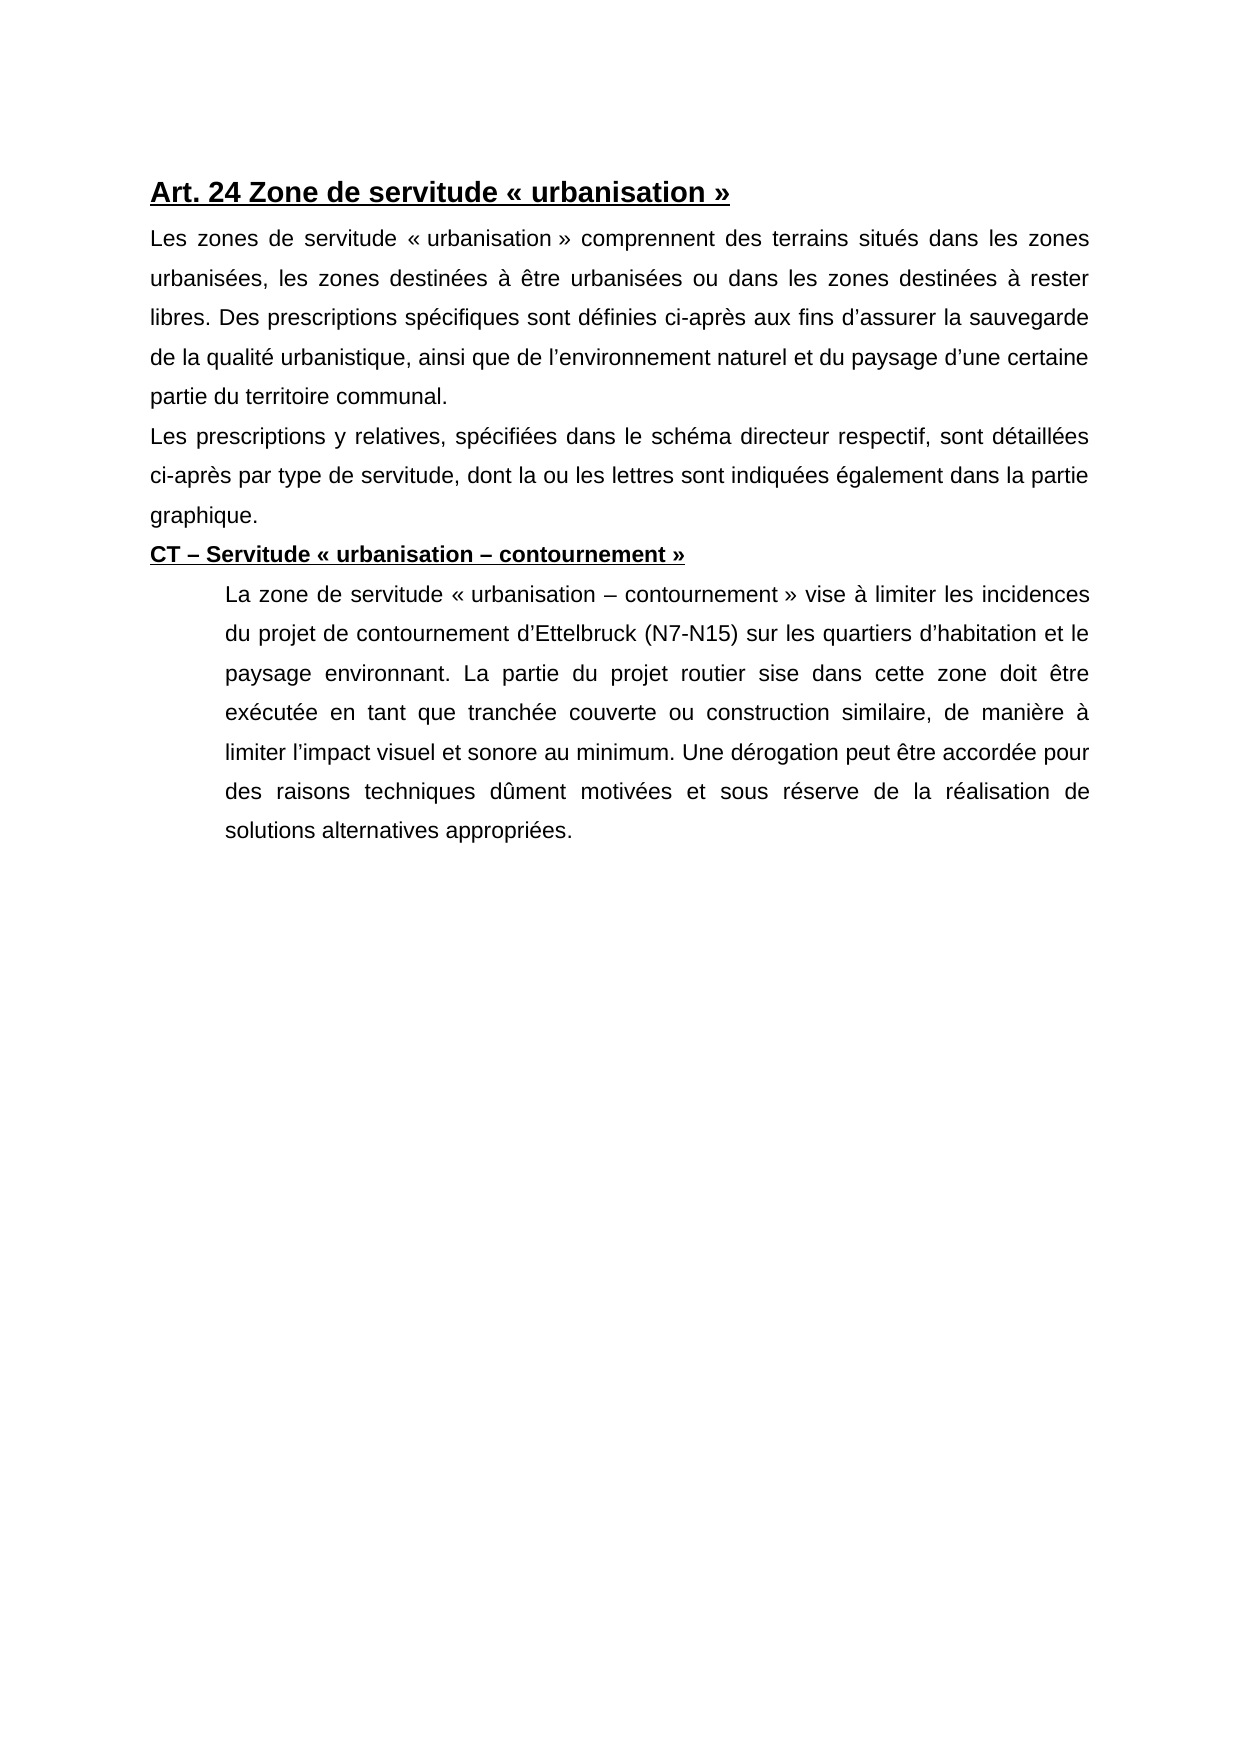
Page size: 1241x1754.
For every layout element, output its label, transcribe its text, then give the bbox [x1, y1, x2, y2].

text Les zones de servitude « urbanisation » comprennent des terrains situés dans les zones urbanisées, les zones destinées à être urbanisées ou dans les zones destinées à rester libres. Des prescriptions spécifiques sont définies ci-après aux fins d’assurer la sauvegarde de la qualité urbanistique, ainsi que de l’environnement naturel et du paysage d’une certaine partie du territoire communal. [150, 225, 1090, 409]
text CT – Servitude « urbanisation – contournement » [150, 541, 1090, 567]
text Les prescriptions y relatives, spécifiées dans le schéma directeur respectif, sont détaillées ci-après par type de servitude, dont la ou les lettres sont indiquées également dans la partie graphique. [150, 423, 1090, 528]
subtitle Art. 24 Zone de servitude « urbanisation » [150, 175, 1090, 208]
text La zone de servitude « urbanisation – contournement » vise à limiter les incidences du projet de contournement d’Ettelbruck (N7-N15) sur les quartiers d’habitation et le paysage environnant. La partie du projet routier sise dans cette zone doit être exécutée en tant que tranchée couverte ou construction similaire, de manière à limiter l’impact visuel et sonore au minimum. Une dérogation peut être accordée pour des raisons techniques dûment motivées et sous réserve de la réalisation de solutions alternatives appropriées. [225, 581, 1090, 844]
